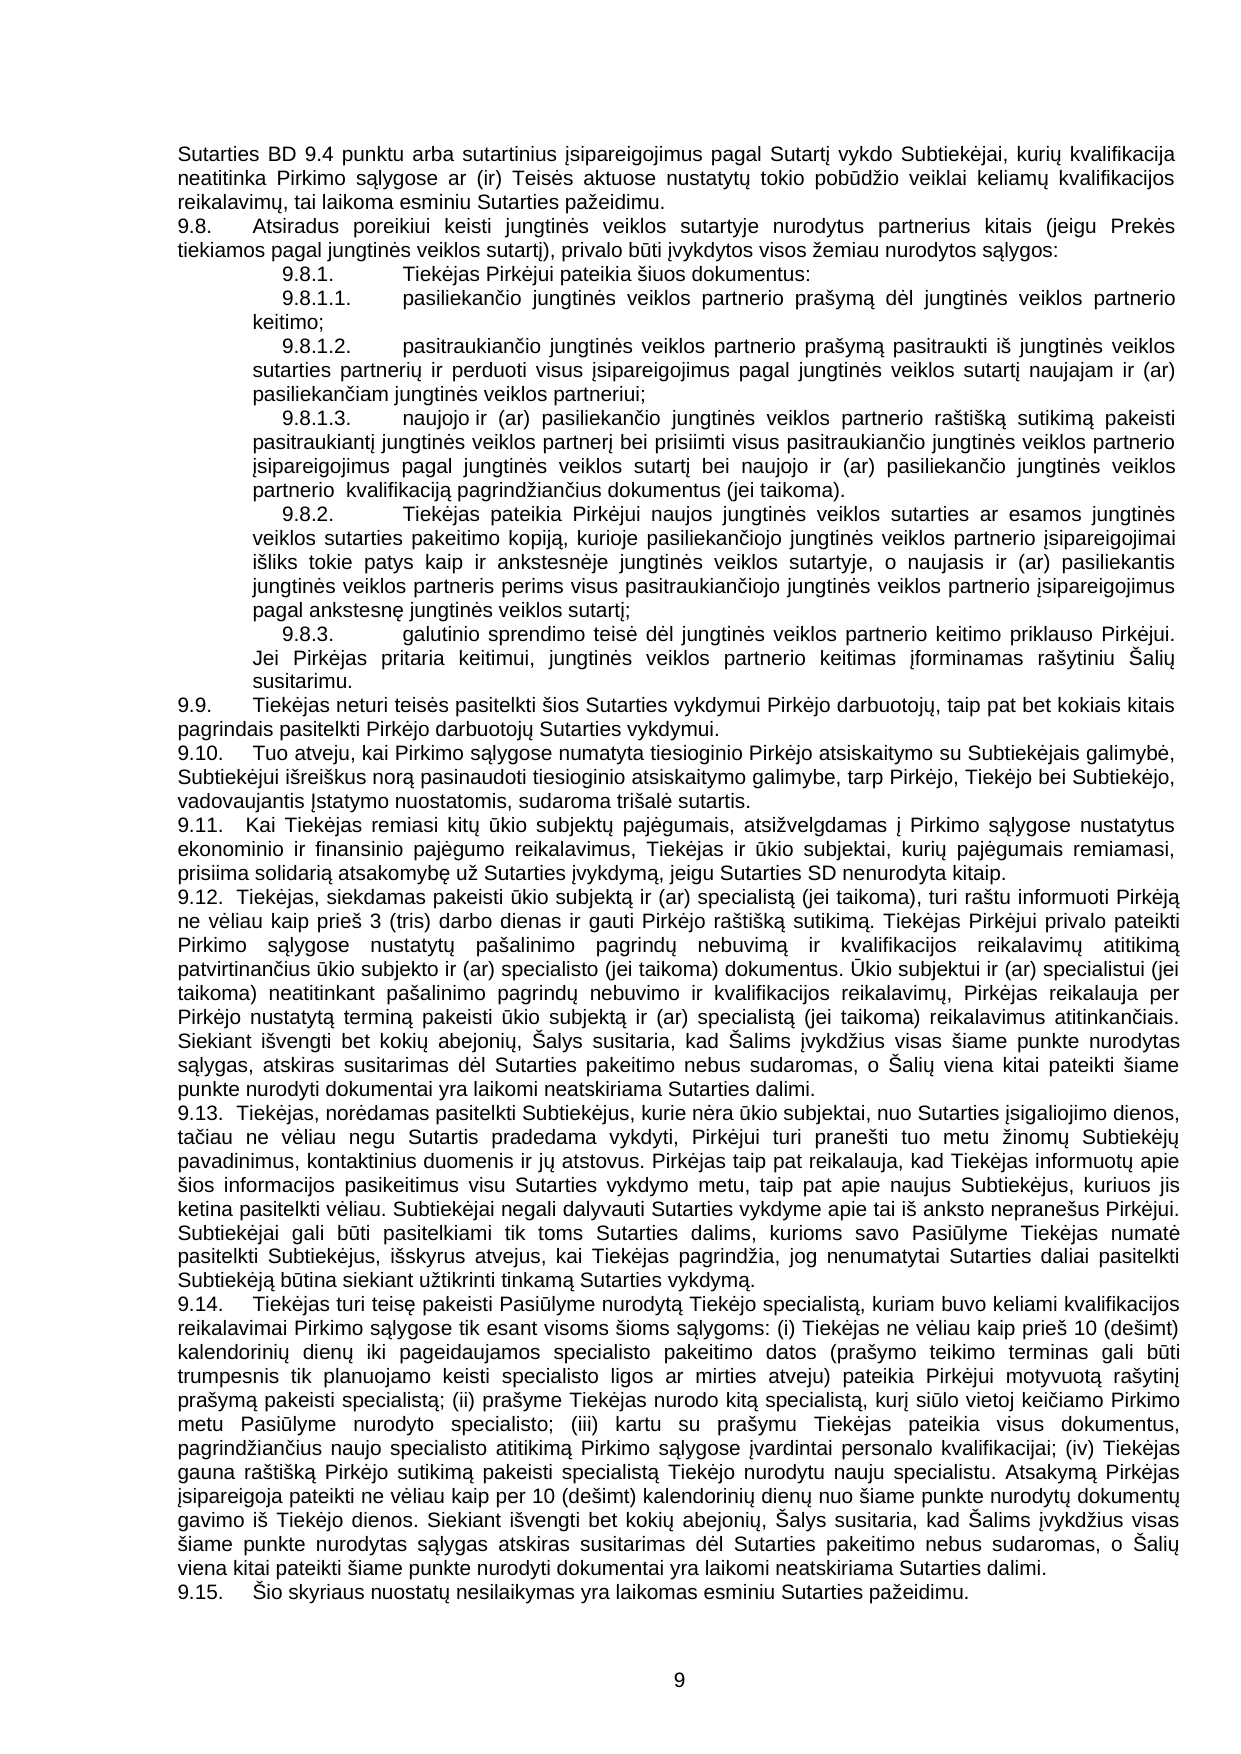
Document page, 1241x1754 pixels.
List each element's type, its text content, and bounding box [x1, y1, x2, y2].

list Tiekėjas neturi teisės pasitelkti šios Sutarties vykdymui Pirkėjo darbuotojų, taip pat bet kokiais kitais pagrindais pasitelkti Pirkėjo darbuotojų Sutarties vykdymui. [177, 693, 1176, 741]
list pasitraukiančio jungtinės veiklos partnerio prašymą pasitraukti iš jungtinės veiklos sutarties partnerių ir perduoti visus įsipareigojimus pagal jungtinės veiklos sutartį naujajam ir (ar) pasiliekančiam jungtinės veiklos partneriui; [252, 334, 1176, 406]
list galutinio sprendimo teisė dėl jungtinės veiklos partnerio keitimo priklauso Pirkėjui. Jei Pirkėjas pritaria keitimui, jungtinės veiklos partnerio keitimas įforminamas rašytiniu Šalių susitarimu. [252, 621, 1176, 693]
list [177, 142, 1176, 214]
list Tiekėjas Pirkėjui pateikia šiuos dokumentus: [252, 262, 1176, 286]
list naujojo ir (ar) pasiliekančio jungtinės veiklos partnerio raštišką sutikimą pakeisti pasitraukiantį jungtinės veiklos partnerį bei prisiimti visus pasitraukiančio jungtinės veiklos partnerio įsipareigojimus pagal jungtinės veiklos sutartį bei naujojo ir (ar) pasiliekančio jungtinės veiklos partnerio kvalifikaciją pagrindžiančius dokumentus (jei taikoma). [252, 406, 1176, 502]
list pasiliekančio jungtinės veiklos partnerio prašymą dėl jungtinės veiklos partnerio keitimo; [252, 286, 1176, 334]
list Atsiradus poreikiui keisti jungtinės veiklos sutartyje nurodytus partnerius kitais (jeigu Prekės tiekiamos pagal jungtinės veiklos sutartį), privalo būti įvykdytos visos žemiau nurodytos sąlygos: [177, 214, 1176, 262]
list Tuo atveju, kai Pirkimo sąlygose numatyta tiesioginio Pirkėjo atsiskaitymo su Subtiekėjais galimybė, Subtiekėjui išreiškus norą pasinaudoti tiesioginio atsiskaitymo galimybe, tarp Pirkėjo, Tiekėjo bei Subtiekėjo, vadovaujantis Įstatymo nuostatomis, sudaroma trišalė sutartis. [177, 741, 1176, 813]
list Tiekėjas turi teisę pakeisti Pasiūlyme nurodytą Tiekėjo specialistą, kuriam buvo keliami kvalifikacijos reikalavimai Pirkimo sąlygose tik esant visoms šioms sąlygoms: (i) Tiekėjas ne vėliau kaip prieš 10 (dešimt) kalendorinių dienų iki pageidaujamos specialisto pakeitimo datos (prašymo teikimo terminas gali būti trumpesnis tik planuojamo keisti specialisto ligos ar mirties atveju) pateikia Pirkėjui motyvuotą rašytinį prašymą pakeisti specialistą; (ii) prašyme Tiekėjas nurodo kitą specialistą, kurį siūlo vietoj keičiamo Pirkimo metu Pasiūlyme nurodyto specialisto; (iii) kartu su prašymu Tiekėjas pateikia visus dokumentus, pagrindžiančius naujo specialisto atitikimą Pirkimo sąlygose įvardintai personalo kvalifikacijai; (iv) Tiekėjas gauna raštišką Pirkėjo sutikimą pakeisti specialistą Tiekėjo nurodytu nauju specialistu. Atsakymą Pirkėjas įsipareigoja pateikti ne vėliau kaip per 10 (dešimt) kalendorinių dienų nuo šiame punkte nurodytų dokumentų gavimo iš Tiekėjo dienos. Siekiant išvengti bet kokių abejonių, Šalys susitaria, kad Šalims įvykdžius visas šiame punkte nurodytas sąlygas atskiras susitarimas dėl Sutarties pakeitimo nebus sudaromas, o Šalių viena kitai pateikti šiame punkte nurodyti dokumentai yra laikomi neatskiriama Sutarties dalimi. [177, 1292, 1181, 1580]
list Šio skyriaus nuostatų nesilaikymas yra laikomas esminiu Sutarties pažeidimu. [177, 1580, 1181, 1604]
list Tiekėjas, norėdamas pasitelkti Subtiekėjus, kurie nėra ūkio subjektai, nuo Sutarties įsigaliojimo dienos, tačiau ne vėliau negu Sutartis pradedama vykdyti, Pirkėjui turi pranešti tuo metu žinomų Subtiekėjų pavadinimus, kontaktinius duomenis ir jų atstovus. Pirkėjas taip pat reikalauja, kad Tiekėjas informuotų apie šios informacijos pasikeitimus visu Sutarties vykdymo metu, taip pat apie naujus Subtiekėjus, kuriuos jis ketina pasitelkti vėliau. Subtiekėjai negali dalyvauti Sutarties vykdyme apie tai iš anksto nepranešus Pirkėjui. Subtiekėjai gali būti pasitelkiami tik toms Sutarties dalims, kurioms savo Pasiūlyme Tiekėjas numatė pasitelkti Subtiekėjus, išskyrus atvejus, kai Tiekėjas pagrindžia, jog nenumatytai Sutarties daliai pasitelkti Subtiekėją būtina siekiant užtikrinti tinkamą Sutarties vykdymą. [177, 1101, 1181, 1292]
list Tiekėjas, siekdamas pakeisti ūkio subjektą ir (ar) specialistą (jei taikoma), turi raštu informuoti Pirkėją ne vėliau kaip prieš 3 (tris) darbo dienas ir gauti Pirkėjo raštišką sutikimą. Tiekėjas Pirkėjui privalo pateikti Pirkimo sąlygose nustatytų pašalinimo pagrindų nebuvimą ir kvalifikacijos reikalavimų atitikimą patvirtinančius ūkio subjekto ir (ar) specialisto (jei taikoma) dokumentus. Ūkio subjektui ir (ar) specialistui (jei taikoma) neatitinkant pašalinimo pagrindų nebuvimo ir kvalifikacijos reikalavimų, Pirkėjas reikalauja per Pirkėjo nustatytą terminą pakeisti ūkio subjektą ir (ar) specialistą (jei taikoma) reikalavimus atitinkančiais. Siekiant išvengti bet kokių abejonių, Šalys susitaria, kad Šalims įvykdžius visas šiame punkte nurodytas sąlygas, atskiras susitarimas dėl Sutarties pakeitimo nebus sudaromas, o Šalių viena kitai pateikti šiame punkte nurodyti dokumentai yra laikomi neatskiriama Sutarties dalimi. [177, 885, 1181, 1101]
list Kai Tiekėjas remiasi kitų ūkio subjektų pajėgumais, atsižvelgdamas į Pirkimo sąlygose nustatytus ekonominio ir finansinio pajėgumo reikalavimus, Tiekėjas ir ūkio subjektai, kurių pajėgumais remiamasi, prisiima solidarią atsakomybę už Sutarties įvykdymą, jeigu Sutarties SD nenurodyta kitaip. [177, 813, 1176, 885]
list Tiekėjas pateikia Pirkėjui naujos jungtinės veiklos sutarties ar esamos jungtinės veiklos sutarties pakeitimo kopiją, kurioje pasiliekančiojo jungtinės veiklos partnerio įsipareigojimai išliks tokie patys kaip ir ankstesnėje jungtinės veiklos sutartyje, o naujasis ir (ar) pasiliekantis jungtinės veiklos partneris perims visus pasitraukiančiojo jungtinės veiklos partnerio įsipareigojimus pagal ankstesnę jungtinės veiklos sutartį; [252, 502, 1176, 621]
